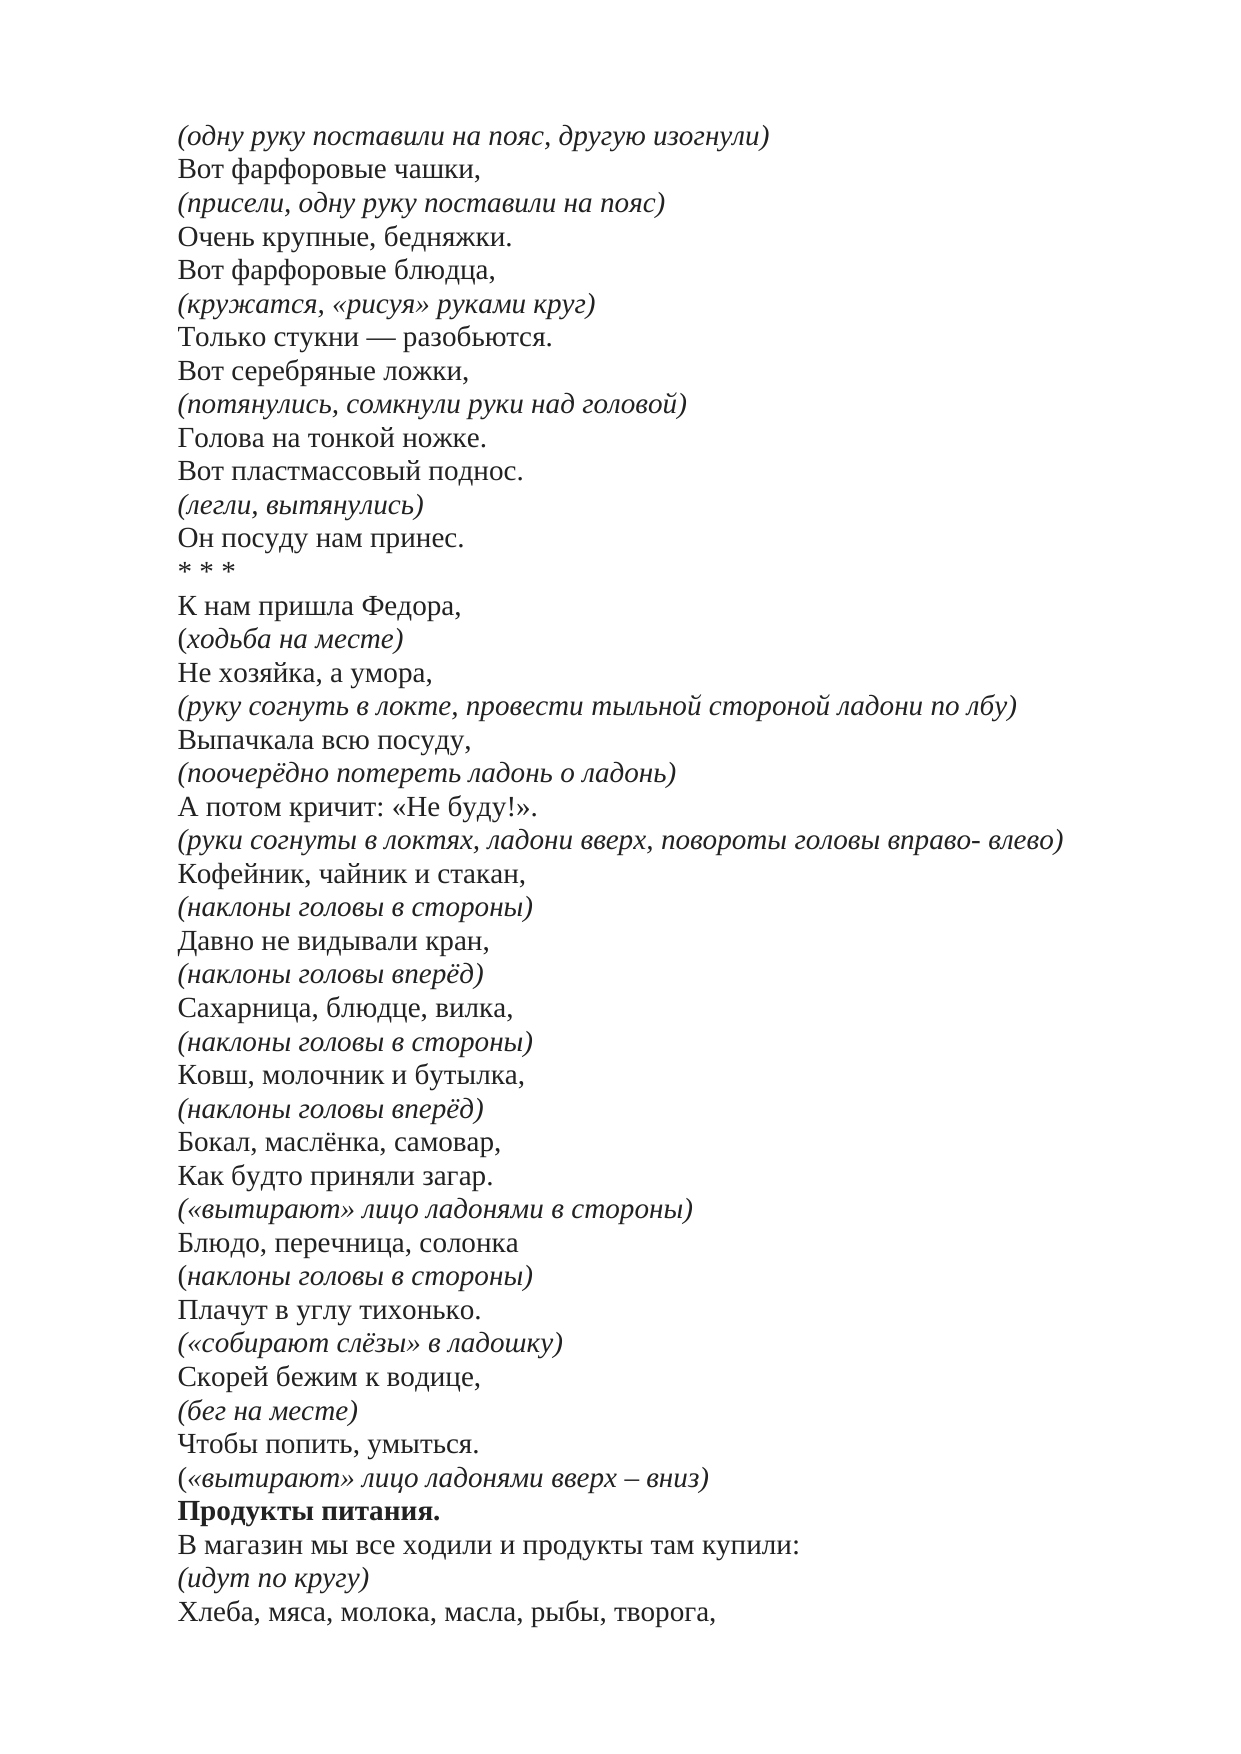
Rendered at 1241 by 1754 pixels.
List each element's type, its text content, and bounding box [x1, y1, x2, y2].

text (потянулись, сомкнули руки над головой) [177, 386, 1152, 420]
text (бег на месте) [177, 1393, 1152, 1426]
text (наклоны головы в стороны) [177, 1024, 1152, 1057]
text Голова на тонкой ножке. [177, 420, 1152, 453]
text Только стукни — разобьются. [177, 319, 1152, 353]
text (кружатся, «рисуя» руками круг) [177, 286, 1152, 319]
text (руки согнуты в локтях, ладони вверх, повороты головы вправо- влево) [177, 822, 1152, 856]
text Вот пластмассовый поднос. [177, 453, 1152, 487]
text Плачут в углу тихонько. [177, 1292, 1152, 1326]
text Вот фарфоровые блюдца, [177, 252, 1152, 286]
text (легли, вытянулись) [177, 487, 1152, 521]
text Как будто приняли загар. [177, 1158, 1152, 1191]
text Хлеба, мяса, молока, масла, рыбы, творога, [177, 1594, 1152, 1627]
text (наклоны головы в стороны) [177, 1258, 1152, 1292]
text («вытирают» лицо ладонями вверх – вниз) [177, 1460, 1152, 1493]
text (наклоны головы в стороны) [177, 889, 1152, 923]
text А потом кричит: «Не буду!». [177, 789, 1152, 822]
text Бокал, маслёнка, самовар, [177, 1124, 1152, 1158]
text (одну руку поставили на пояс, другую изогнули) [177, 118, 1152, 152]
text Блюдо, перечница, солонка [177, 1225, 1152, 1258]
text (наклоны головы вперёд) [177, 957, 1152, 990]
text * * * [177, 554, 1152, 588]
text («вытирают» лицо ладонями в стороны) [177, 1191, 1152, 1225]
text Скорей бежим к водице, [177, 1359, 1152, 1393]
text (поочерёдно потереть ладонь о ладонь) [177, 755, 1152, 789]
text Продукты питания. [177, 1493, 1152, 1527]
text Сахарница, блюдце, вилка, [177, 990, 1152, 1024]
text Вот фарфоровые чашки, [177, 152, 1152, 185]
text Чтобы попить, умыться. [177, 1426, 1152, 1460]
text (наклоны головы вперёд) [177, 1091, 1152, 1124]
text (идут по кругу) [177, 1560, 1152, 1594]
text Давно не видывали кран, [177, 923, 1152, 957]
text (ходьба на месте) [177, 621, 1152, 655]
text Очень крупные, бедняжки. [177, 219, 1152, 252]
text Вот серебряные ложки, [177, 353, 1152, 386]
text Не хозяйка, а умора, [177, 655, 1152, 688]
text Ковш, молочник и бутылка, [177, 1057, 1152, 1091]
text Он посуду нам принес. [177, 521, 1152, 554]
text (руку согнуть в локте, провести тыльной стороной ладони по лбу) [177, 688, 1152, 722]
text (присели, одну руку поставили на пояс) [177, 185, 1152, 219]
text Кофейник, чайник и стакан, [177, 856, 1152, 889]
text К нам пришла Федора, [177, 588, 1152, 621]
text Выпачкала всю посуду, [177, 722, 1152, 755]
text В магазин мы все ходили и продукты там купили: [177, 1527, 1152, 1560]
text («собирают слёзы» в ладошку) [177, 1326, 1152, 1359]
